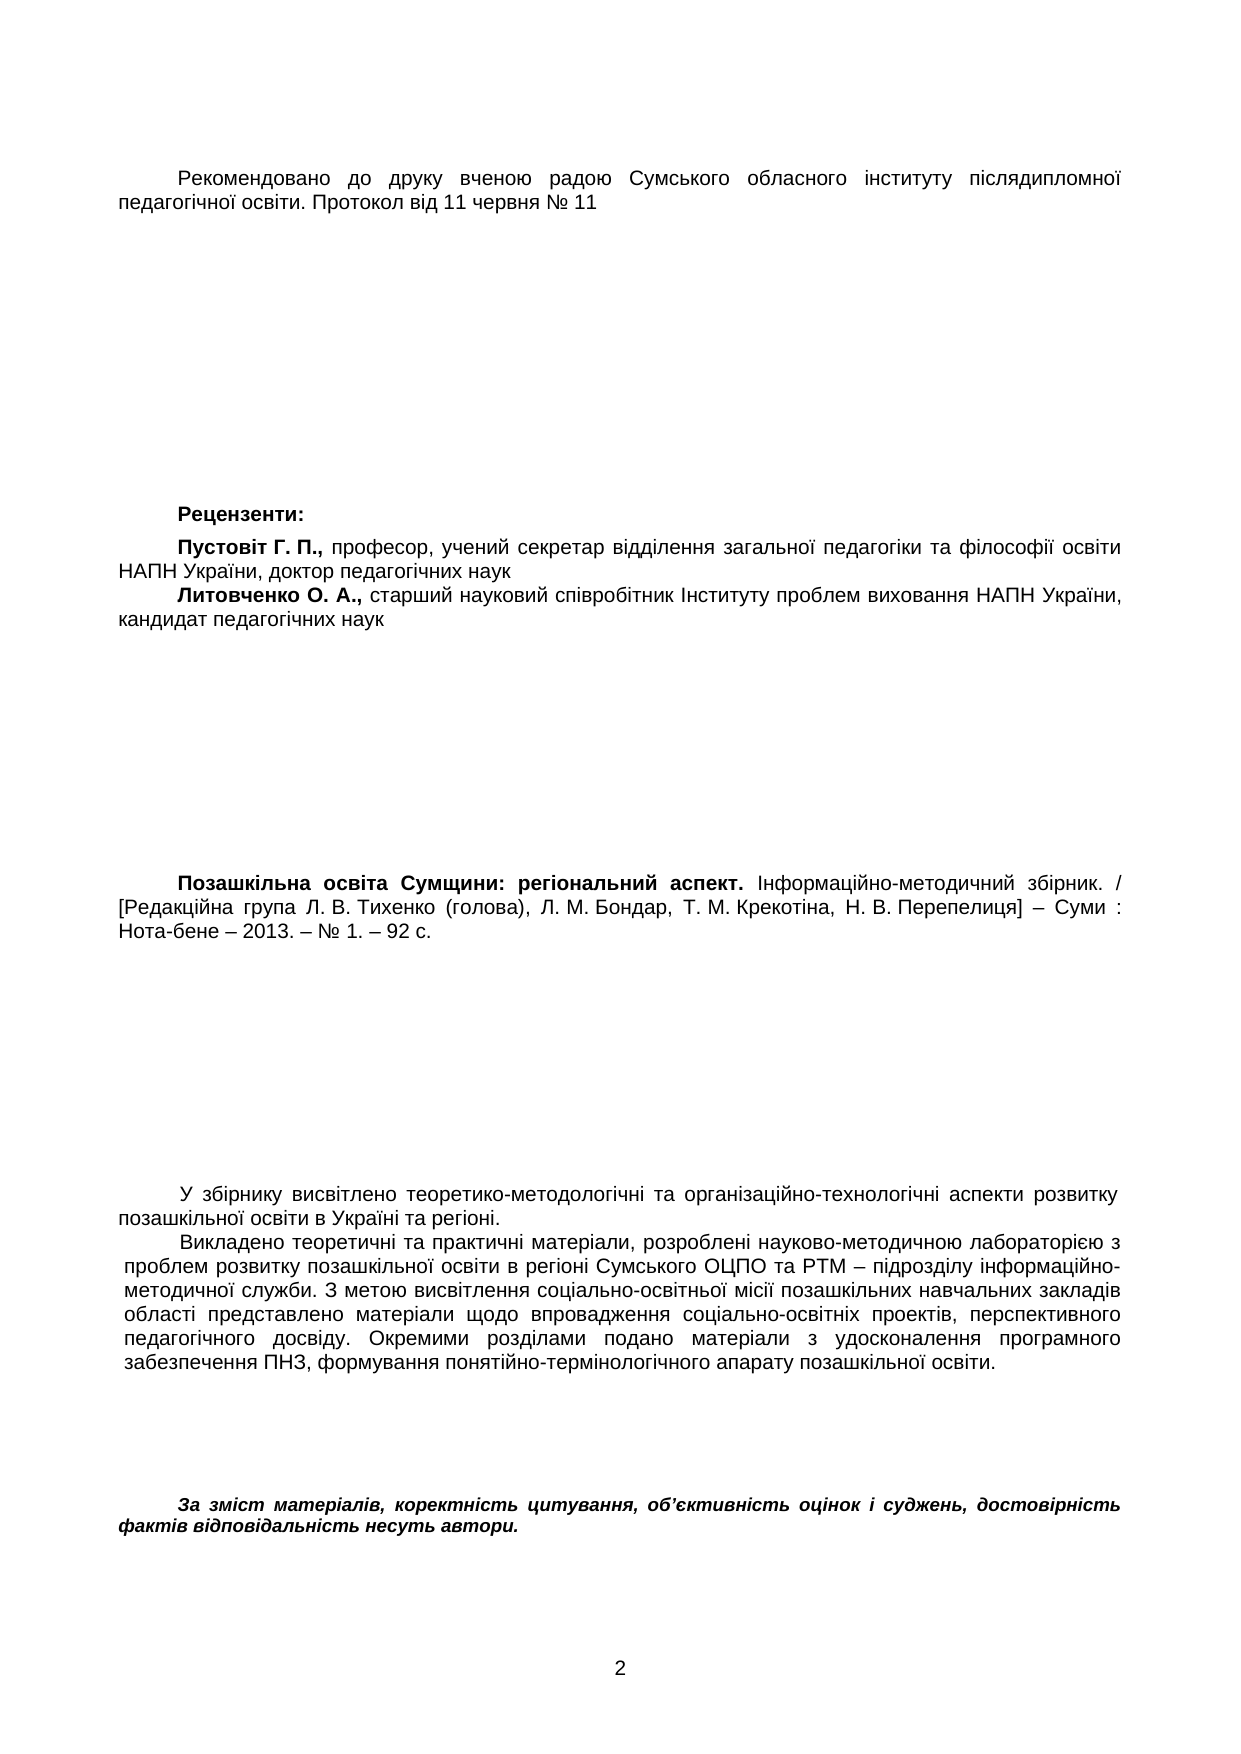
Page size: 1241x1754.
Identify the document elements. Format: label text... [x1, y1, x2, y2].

text Позашкільна освіта Сумщини: регіональний аспект. Інформаційно-методичний збірник. / [Редакційна група Л. В. Тихенко (голова), Л. М. Бондар, Т. М. Крекотіна, Н. В. Перепелиця] – Суми : Нота-бене – 2013. – № 1. – 92 с. [118, 871, 1122, 942]
list У збірнику висвітлено теоретико-методологічні та організаційно-технологічні аспекти розвитку позашкільної освіти в Україні та регіоні. [118, 1182, 1119, 1230]
text Пустовіт Г. П., професор, учений секретар відділення загальної педагогіки та філософії освіти НАПН України, доктор педагогічних наук [118, 535, 1122, 583]
text Рекомендовано до друку вченою радою Сумського обласного інституту післядипломної педагогічної освіти. Протокол від 11 червня № 11 [118, 166, 1122, 214]
text Литовченко О. А., старший науковий співробітник Інституту проблем виховання НАПН України, кандидат педагогічних наук [118, 583, 1122, 631]
text Викладено теоретичні та практичні матеріали, розроблені науково-методичною лабораторією з проблем розвитку позашкільної освіти в регіоні Сумського ОЦПО та РТМ – підрозділу інформаційно-методичної служби. З метою висвітлення соціально-освітньої місії позашкільних навчальних закладів області представлено матеріали щодо впровадження соціально-освітніх проектів, перспективного педагогічного досвіду. Окремими розділами подано матеріали з удосконалення програмного забезпечення ПНЗ, формування понятійно-термінологічного апарату позашкільної освіти. [124, 1230, 1122, 1374]
text За зміст матеріалів, коректність цитування, об’єктивність оцінок і суджень, достовірність фактів відповідальність несуть автори. [118, 1493, 1122, 1537]
text Рецензенти: [118, 501, 1122, 525]
